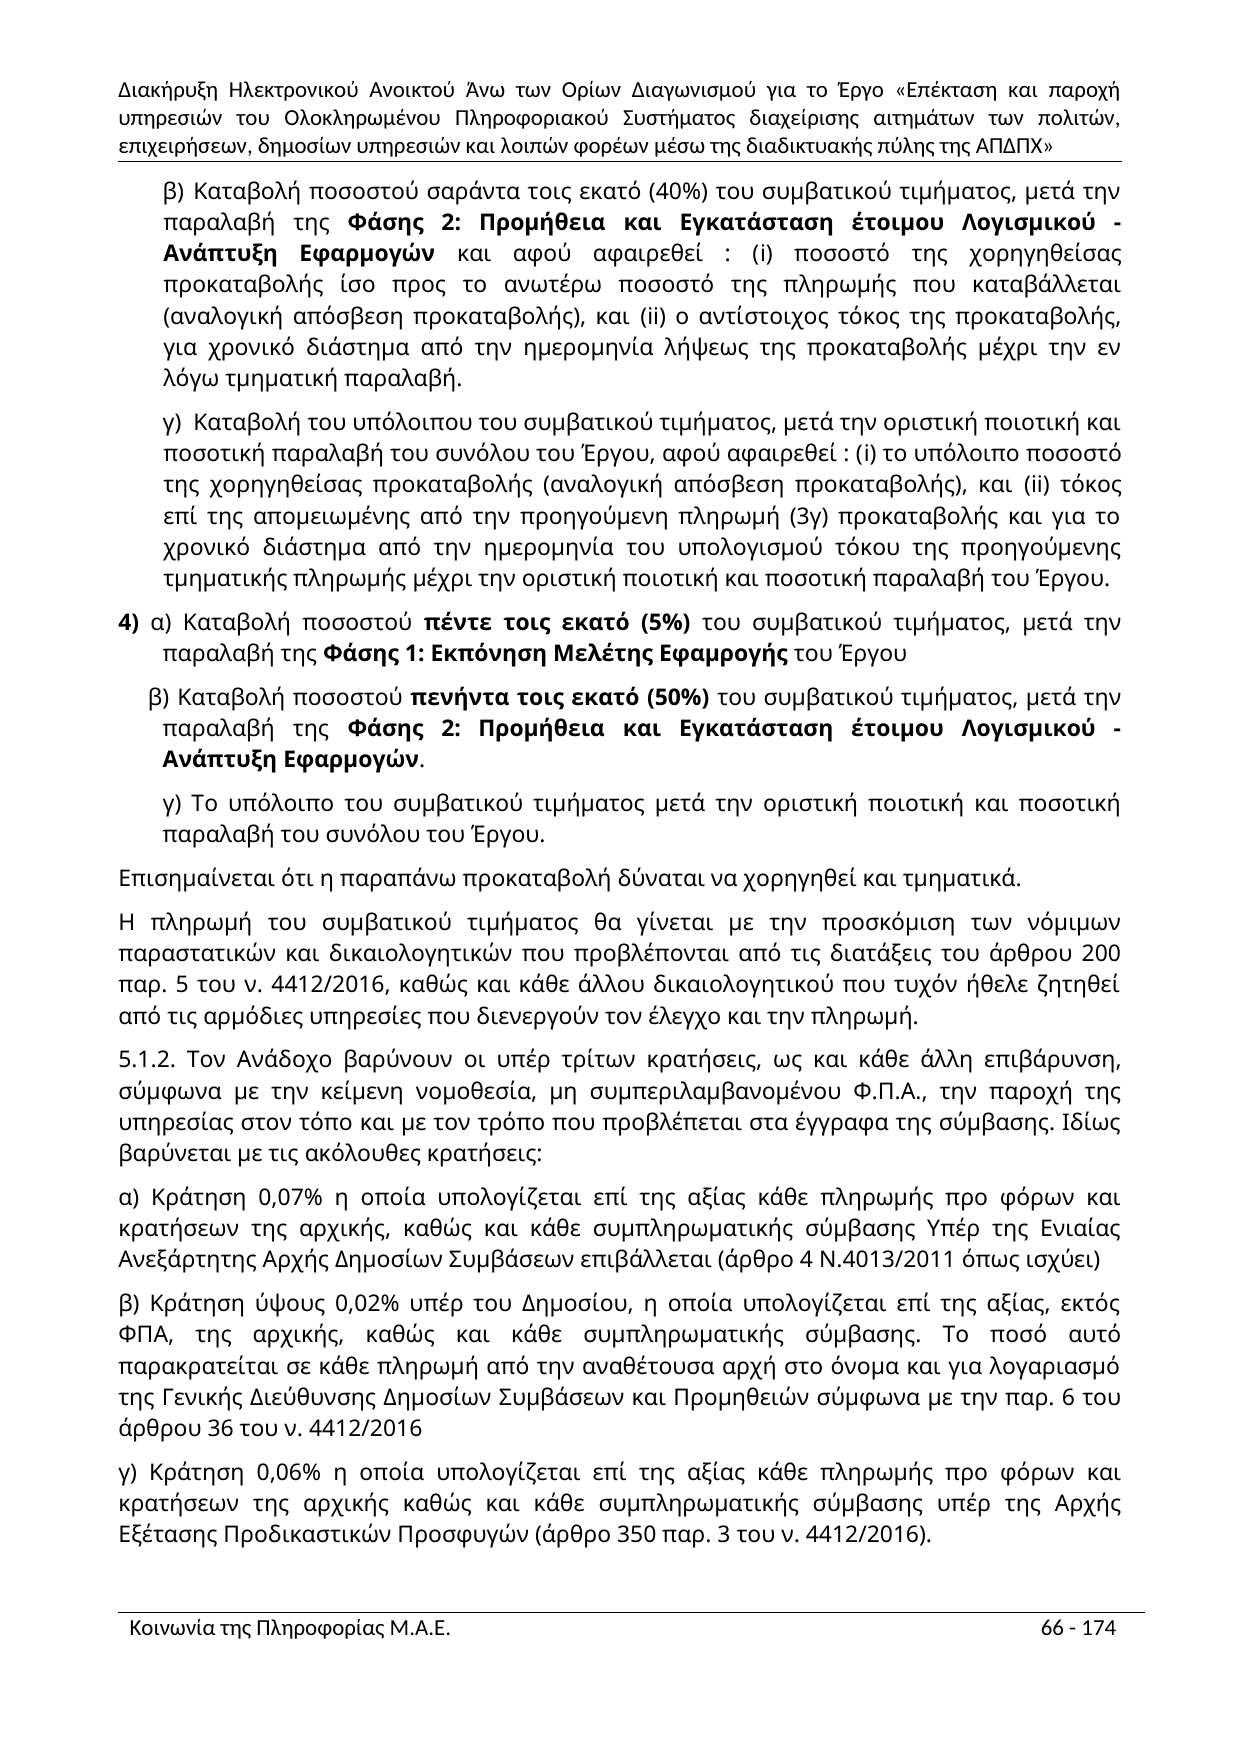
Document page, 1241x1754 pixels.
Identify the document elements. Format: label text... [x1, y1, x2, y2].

text 4) α) Καταβολή ποσοστού πέντε τοις εκατό (5%) του συμβατικού τιμήματος, μετά την παραλαβή της Φάσης 1: Εκπόνηση Μελέτης Εφαμρογής του Έργου [118, 606, 1122, 668]
text γ) Καταβολή του υπόλοιπου του συμβατικού τιμήματος, μετά την οριστική ποιοτική και ποσοτική παραλαβή του συνόλου του Έργου, αφού αφαιρεθεί : (i) το υπόλοιπο ποσοστό της χορηγηθείσας προκαταβολής (αναλογική απόσβεση προκαταβολής), και (ii) τόκος επί της απομειωμένης από την προηγούμενη πληρωμή (3γ) προκαταβολής και για το χρονικό διάστημα από την ημερομηνία του υπολογισμού τόκου της προηγούμενης τμηματικής πληρωμής μέχρι την οριστική ποιοτική και ποσοτική παραλαβή του Έργου. [162, 406, 1122, 593]
text β) Καταβολή ποσοστού πενήντα τοις εκατό (50%) του συμβατικού τιμήματος, μετά την παραλαβή της Φάσης 2: Προμήθεια και Εγκατάσταση έτοιμου Λογισμικού - Ανάπτυξη Εφαρμογών. [118, 681, 1122, 775]
text β) Κράτηση ύψους 0,02% υπέρ του Δημοσίου, η οποία υπολογίζεται επί της αξίας, εκτός ΦΠΑ, της αρχικής, καθώς και κάθε συμπληρωματικής σύμβασης. Το ποσό αυτό παρακρατείται σε κάθε πληρωμή από την αναθέτουσα αρχή στο όνομα και για λογαριασμό της Γενικής Διεύθυνσης Δημοσίων Συμβάσεων και Προμηθειών σύμφωνα με την παρ. 6 του άρθρου 36 του ν. 4412/2016 [118, 1287, 1122, 1443]
text Η πληρωμή του συμβατικού τιμήματος θα γίνεται με την προσκόμιση των νόμιμων παραστατικών και δικαιολογητικών που προβλέπονται από τις διατάξεις του άρθρου 200 παρ. 5 του ν. 4412/2016, καθώς και κάθε άλλου δικαιολογητικού που τυχόν ήθελε ζητηθεί από τις αρμόδιες υπηρεσίες που διενεργούν τον έλεγχο και την πληρωμή. [118, 906, 1122, 1031]
text β) Καταβολή ποσοστού σαράντα τοις εκατό (40%) του συμβατικού τιμήματος, μετά την παραλαβή της Φάσης 2: Προμήθεια και Εγκατάσταση έτοιμου Λογισμικού - Ανάπτυξη Εφαρμογών και αφού αφαιρεθεί : (i) ποσοστό της χορηγηθείσας προκαταβολής ίσο προς το ανωτέρω ποσοστό της πληρωμής που καταβάλλεται (αναλογική απόσβεση προκαταβολής), και (ii) ο αντίστοιχος τόκος της προκαταβολής, για χρονικό διάστημα από την ημερομηνία λήψεως της προκαταβολής μέχρι την εν λόγω τμηματική παραλαβή. [162, 175, 1122, 393]
text α) Κράτηση 0,07% η οποία υπολογίζεται επί της αξίας κάθε πληρωμής προ φόρων και κρατήσεων της αρχικής, καθώς και κάθε συμπληρωματικής σύμβασης Υπέρ της Ενιαίας Ανεξάρτητης Αρχής Δημοσίων Συμβάσεων επιβάλλεται (άρθρο 4 Ν.4013/2011 όπως ισχύει) [118, 1181, 1122, 1275]
text γ) Κράτηση 0,06% η οποία υπολογίζεται επί της αξίας κάθε πληρωμής προ φόρων και κρατήσεων της αρχικής καθώς και κάθε συμπληρωματικής σύμβασης υπέρ της Αρχής Εξέτασης Προδικαστικών Προσφυγών (άρθρο 350 παρ. 3 του ν. 4412/2016). [118, 1456, 1122, 1550]
text γ) Το υπόλοιπο του συμβατικού τιμήματος μετά την οριστική ποιοτική και ποσοτική παραλαβή του συνόλου του Έργου. [118, 787, 1122, 850]
text Επισημαίνεται ότι η παραπάνω προκαταβολή δύναται να χορηγηθεί και τμηματικά. [118, 862, 1122, 893]
text 5.1.2. Toν Ανάδοχο βαρύνουν οι υπέρ τρίτων κρατήσεις, ως και κάθε άλλη επιβάρυνση, σύμφωνα με την κείμενη νομοθεσία, μη συμπεριλαμβανομένου Φ.Π.Α., την παροχή της υπηρεσίας στον τόπο και με τον τρόπο που προβλέπεται στα έγγραφα της σύμβασης. Ιδίως βαρύνεται με τις ακόλουθες κρατήσεις: [118, 1043, 1122, 1168]
